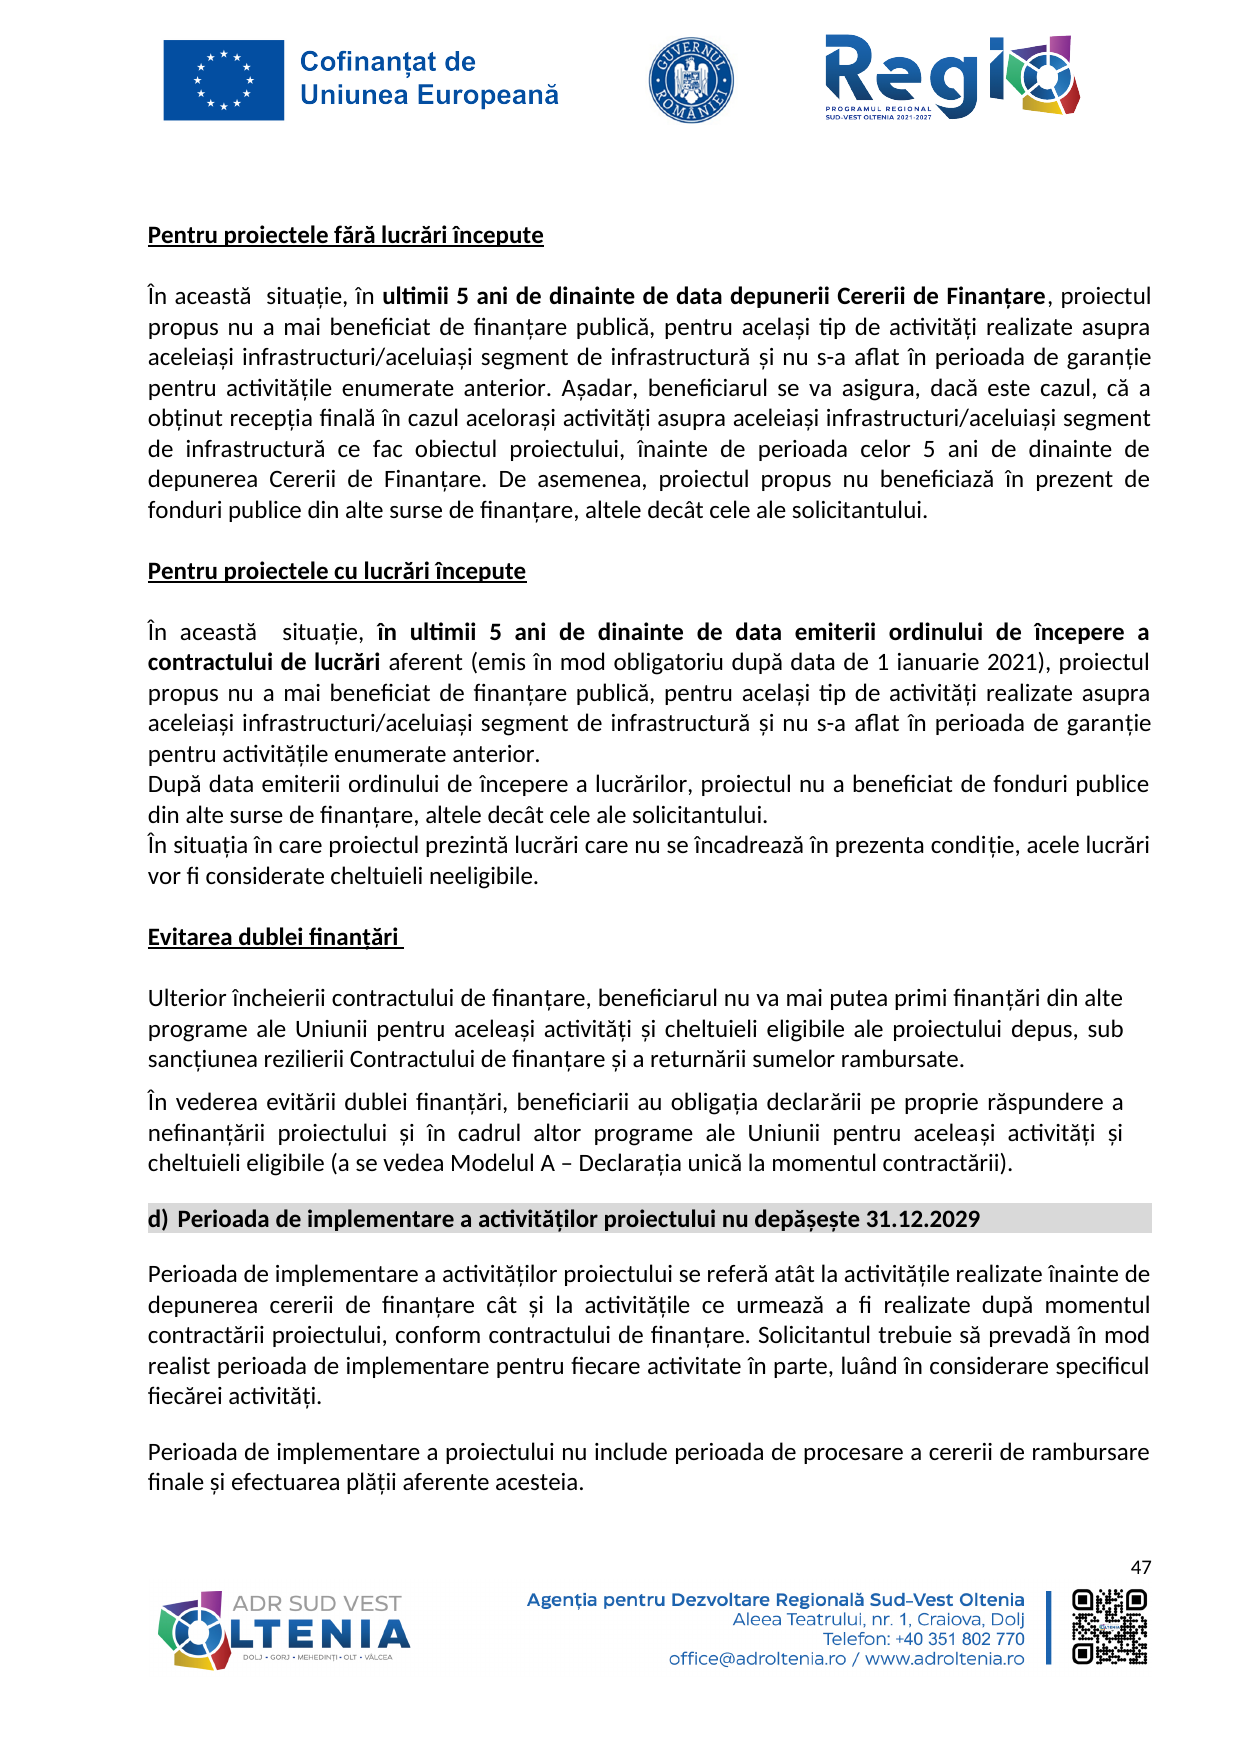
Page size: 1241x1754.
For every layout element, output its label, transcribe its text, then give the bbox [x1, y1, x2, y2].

text Pentru proiectele cu lucrări începute [148, 555, 1152, 586]
text În această situaţie, în ultimii 5 ani de dinainte de data emiterii ordinului de începere a contractului de lucrări aferent (emis în mod obligatoriu după data de 1 ianuarie 2021), proiectul propus nu a mai beneficiat de finanţare publică, pentru acelaşi tip de activităţi realizate asupra aceleiaşi infrastructuri/aceluiaşi segment de infrastructură şi nu s-a aflat în perioada de garanţie pentru activităţile enumerate anterior. [148, 616, 1152, 769]
text În această situaţie, în ultimii 5 ani de dinainte de data depunerii Cererii de Finanţare, proiectul propus nu a mai beneficiat de finanţare publică, pentru acelaşi tip de activităţi realizate asupra aceleiași infrastructuri/aceluiaşi segment de infrastructură şi nu s-a aflat în perioada de garanţie pentru activităţile enumerate anterior. Aşadar, beneficiarul se va asigura, dacă este cazul, că a obţinut recepţia finală în cazul aceloraşi activităţi asupra aceleiaşi infrastructuri/aceluiaşi segment de infrastructură ce fac obiectul proiectului, înainte de perioada celor 5 ani de dinainte de depunerea Cererii de Finanţare. De asemenea, proiectul propus nu beneficiază în prezent de fonduri publice din alte surse de finanţare, altele decât cele ale solicitantului. [148, 280, 1152, 524]
text Perioada de implementare a proiectului nu include perioada de procesare a cererii de rambursare finale și efectuarea plății aferente acesteia. [148, 1436, 1152, 1497]
text În situația în care proiectul prezintă lucrări care nu se încadrează în prezenta condiţie, acele lucrări vor fi considerate cheltuieli neeligibile. [148, 830, 1152, 891]
list Perioada de implementare a activităților proiectului nu depășește 31.12.2029 [148, 1203, 1152, 1233]
picture [823, 33, 1082, 122]
text În vederea evitării dublei finanțări, beneficiarii au obligația declarării pe proprie răspundere a nefinanțării proiectului și în cadrul altor programe ale Uniunii pentru aceleaşi activităţi și cheltuieli eligibile (a se vedea Modelul A – Declaraţia unică la momentul contractării). [148, 1086, 1124, 1178]
text Ulterior încheierii contractului de finanţare, beneficiarul nu va mai putea primi finanţări din alte programe ale Uniunii pentru aceleaşi activităţi și cheltuieli eligibile ale proiectului depus, sub sancţiunea rezilierii Contractului de finanţare şi a returnării sumelor rambursate. [148, 982, 1124, 1074]
picture [158, 35, 561, 124]
picture [148, 1579, 1152, 1677]
text După data emiterii ordinului de începere a lucrărilor, proiectul nu a beneficiat de fonduri publice din alte surse de finanţare, altele decât cele ale solicitantului. [148, 769, 1152, 830]
text Pentru proiectele fără lucrări începute [148, 219, 1152, 250]
picture [645, 35, 739, 125]
text Evitarea dublei finanțări [148, 921, 1152, 952]
text Perioada de implementare a activităților proiectului se referă atât la activitățile realizate înainte de depunerea cererii de finanțare cât și la activitățile ce urmează a fi realizate după momentul contractării proiectului, conform contractului de finanţare. Solicitantul trebuie să prevadă în mod realist perioada de implementare pentru fiecare activitate în parte, luând în considerare specificul fiecărei activități. [148, 1258, 1152, 1411]
